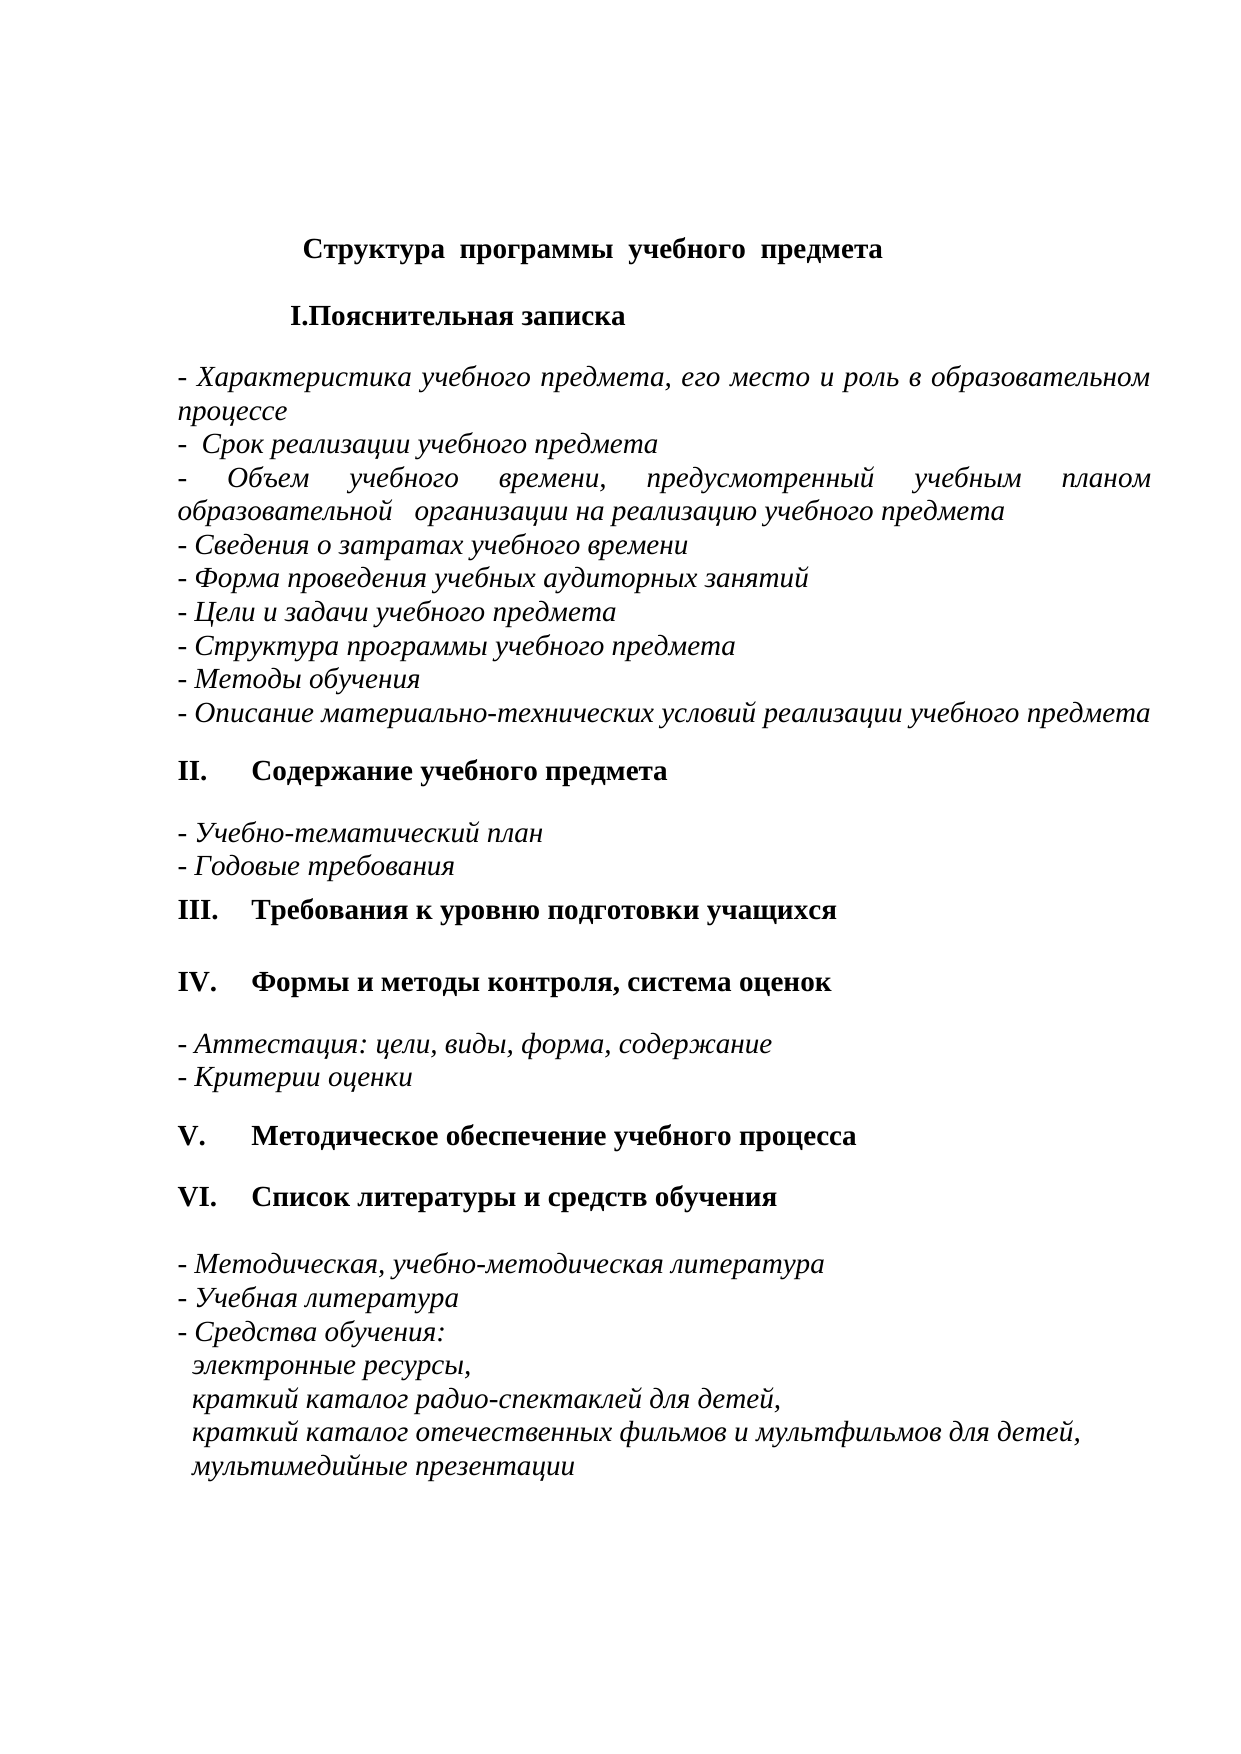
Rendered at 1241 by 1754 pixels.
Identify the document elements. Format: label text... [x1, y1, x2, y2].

text - Цели и задачи учебного предмета [177, 594, 1152, 628]
text - Критерии оценки [177, 1059, 1152, 1093]
text - Аттестация: цели, виды, форма, содержание [177, 1026, 1152, 1059]
text - Методическая, учебно-методическая литература [177, 1247, 1152, 1280]
text - Структура программы учебного предмета [177, 628, 1152, 661]
text VI. Список литературы и средств обучения [177, 1179, 1152, 1213]
text Структура программы учебного предмета [215, 231, 1152, 264]
text - Сведения о затратах учебного времени [177, 527, 1152, 561]
text мультимедийные презентации [177, 1448, 1152, 1481]
text - Характеристика учебного предмета, его место и роль в образовательном процессе [177, 359, 1152, 426]
text - Годовые требования [177, 848, 1152, 882]
text - Учебная литература [177, 1280, 1152, 1314]
text IV. Формы и методы контроля, система оценок [177, 964, 1152, 998]
text - Описание материально-технических условий реализации учебного предмета [177, 695, 1152, 728]
list I.Пояснительная записка [290, 298, 1152, 331]
text - Учебно-тематический план [177, 815, 1152, 848]
text - Методы обучения [177, 661, 1152, 695]
text V. Методическое обеспечение учебного процесса [177, 1118, 1152, 1152]
text III. Требования к уровню подготовки учащихся [177, 892, 1152, 926]
text - Средства обучения: [177, 1314, 1152, 1347]
text краткий каталог радио-спектаклей для детей, [177, 1381, 1152, 1414]
text - Форма проведения учебных аудиторных занятий [177, 561, 1152, 594]
text - Объем учебного времени, предусмотренный учебным планом образовательной организации на реализацию учебного предмета [177, 460, 1152, 527]
text II. Содержание учебного предмета [177, 753, 1152, 787]
text краткий каталог отечественных фильмов и мультфильмов для детей, [177, 1414, 1152, 1448]
text электронные ресурсы, [177, 1347, 1152, 1381]
text - Срок реализации учебного предмета [177, 426, 1152, 460]
